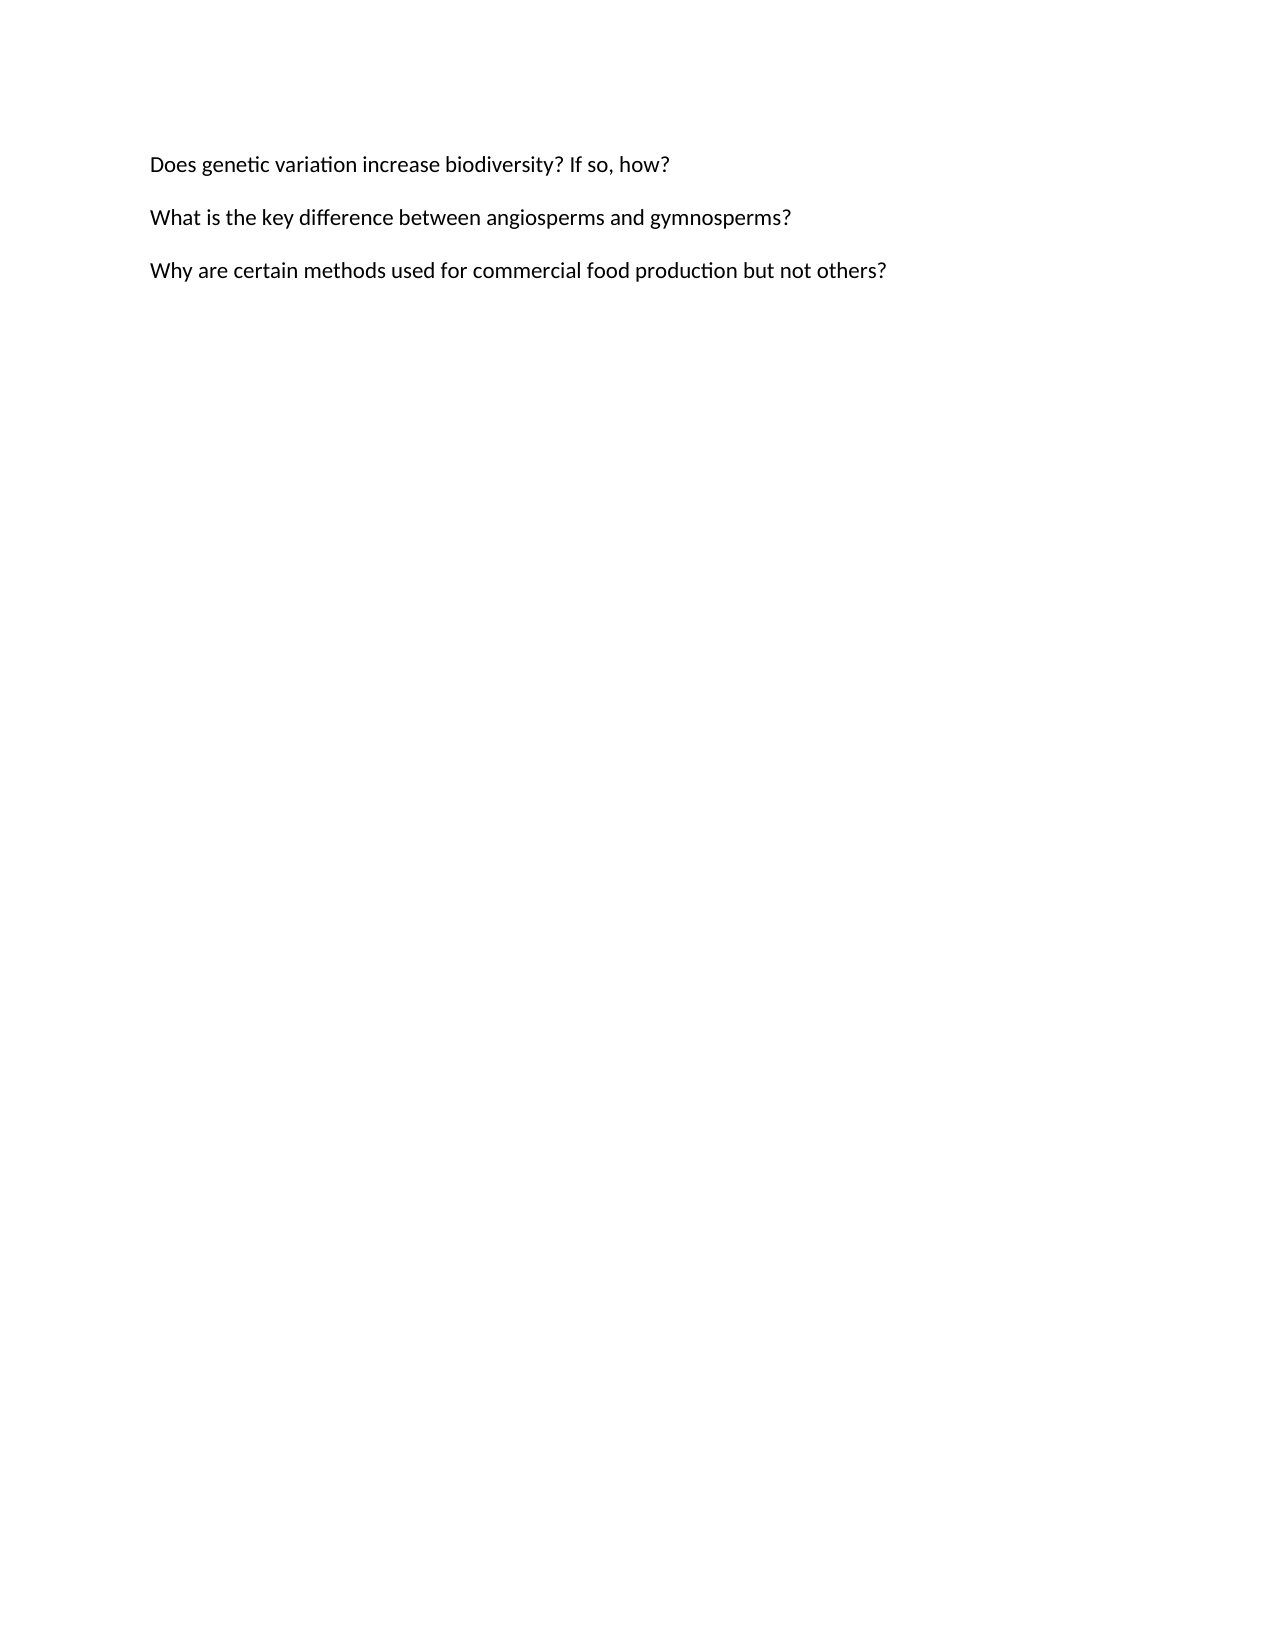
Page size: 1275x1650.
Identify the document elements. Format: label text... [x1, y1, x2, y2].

text Does genetic variation increase biodiversity? If so, how? [150, 150, 1125, 178]
text Why are certain methods used for commercial food production but not others? [150, 256, 1125, 284]
text What is the key difference between angiosperms and gymnosperms? [150, 203, 1125, 231]
